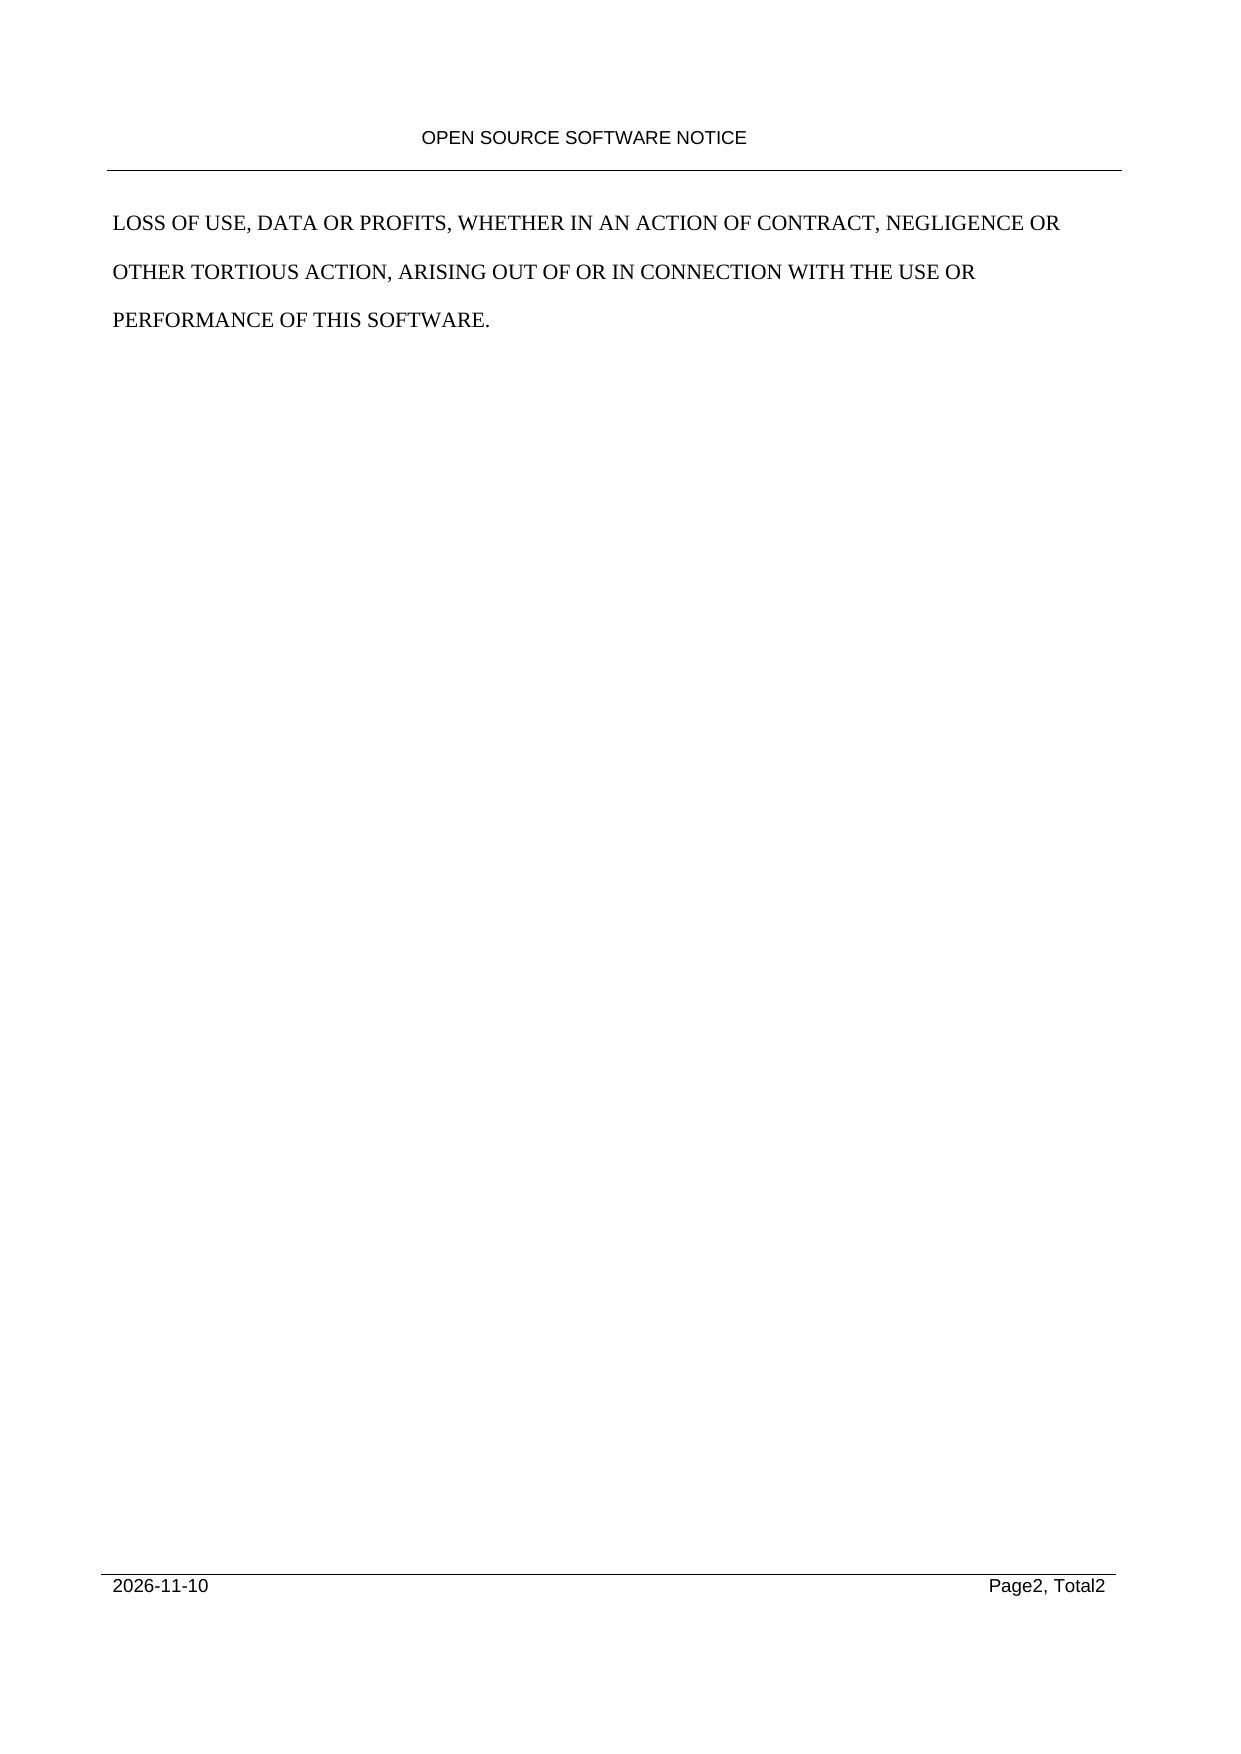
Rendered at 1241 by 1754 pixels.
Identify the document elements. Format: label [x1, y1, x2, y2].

text [112, 206, 1128, 483]
